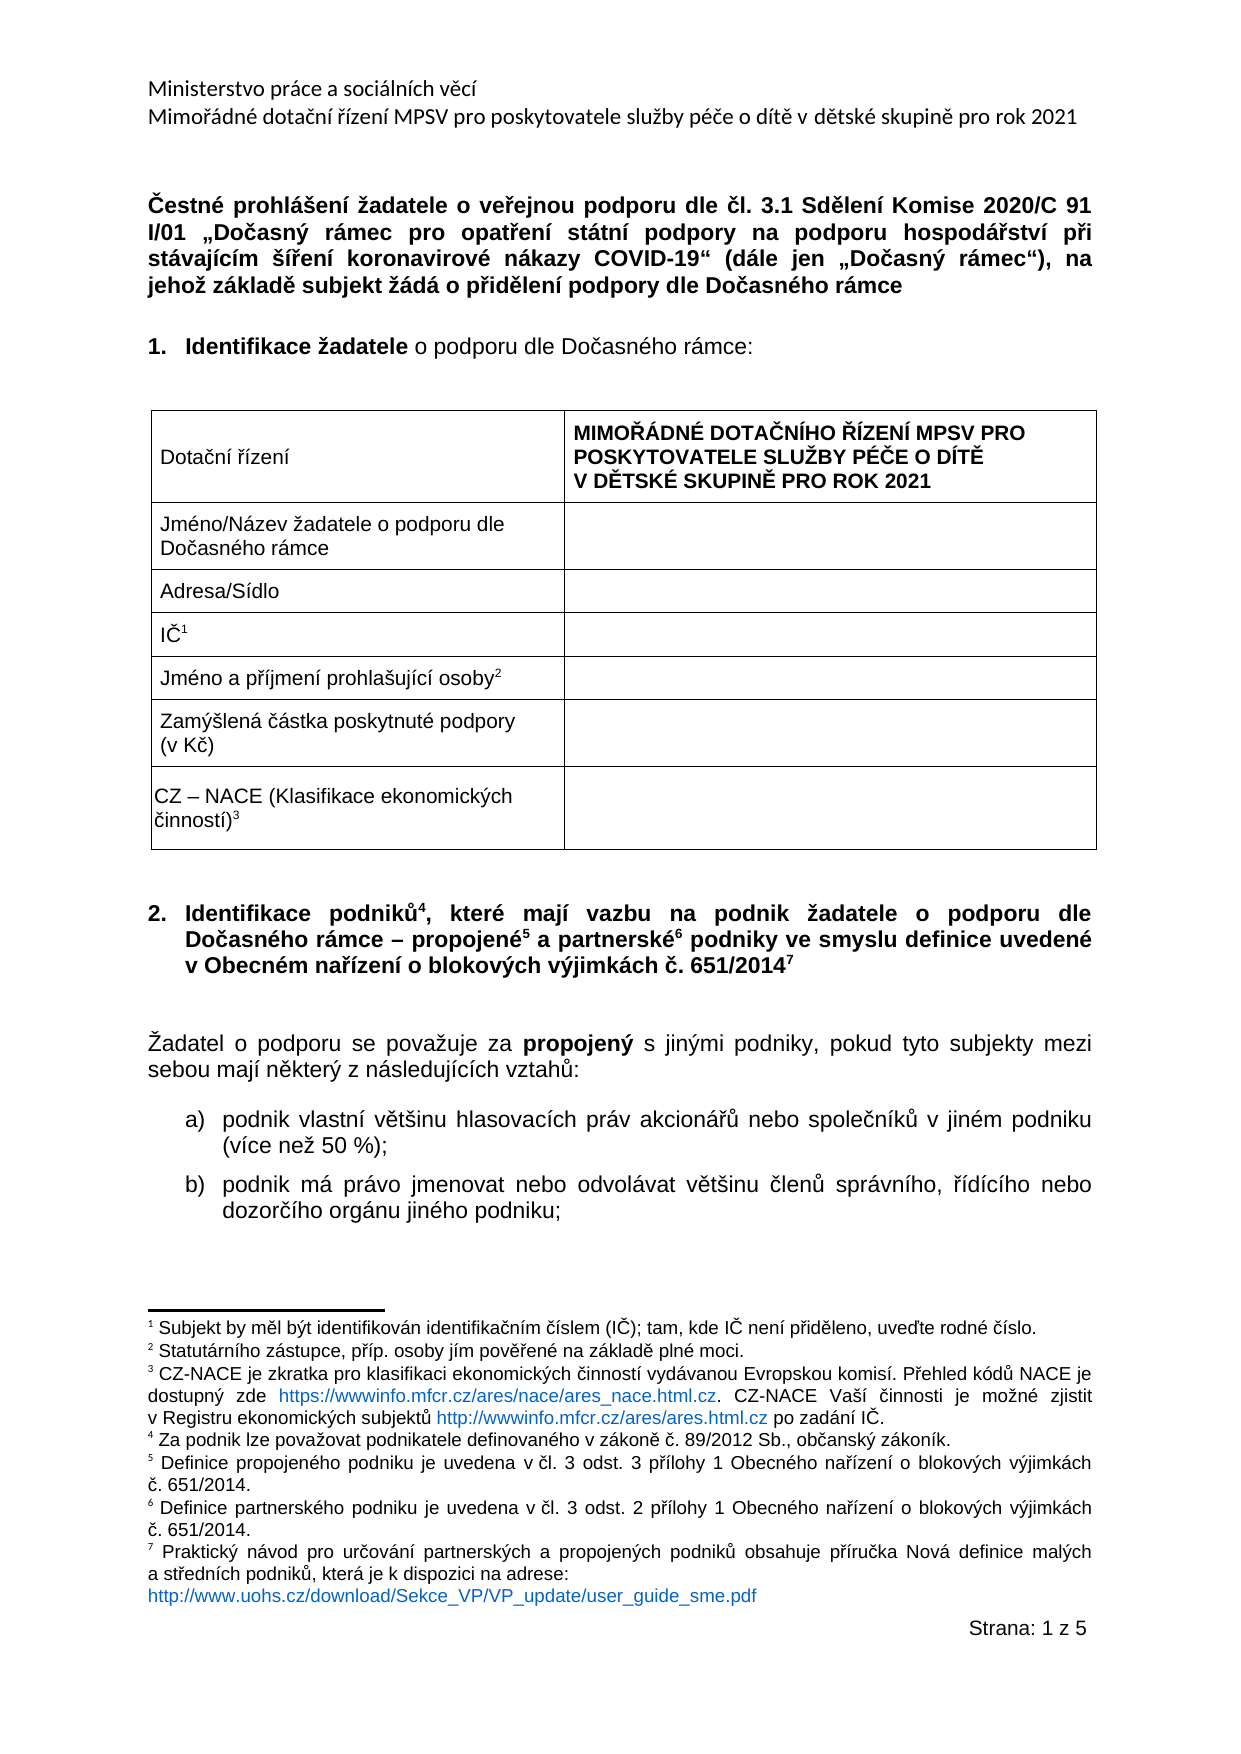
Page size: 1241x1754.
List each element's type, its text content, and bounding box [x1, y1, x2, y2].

table_cell [565, 613, 1096, 656]
table_cell Adresa/Sídlo [152, 570, 564, 612]
table_cell Jméno a příjmení prohlašující osoby [152, 657, 564, 699]
table_header Dotační řízení [152, 411, 564, 502]
list podnik vlastní většinu hlasovacích práv akcionářů nebo společníků v jiném podniku (více než 50 %); [185, 1106, 1093, 1158]
table_cell [565, 503, 1096, 569]
table_cell [565, 570, 1096, 612]
text Čestné prohlášení žadatele o veřejnou podporu dle čl. 3.1 Sdělení Komise 2020/C 91 I/01 „Dočasný rámec pro opatření státní podpory na podporu hospodářství při stávajícím šíření koronavirové nákazy COVID-19“ (dále jen „Dočasný rámec“), na jehož základě subjekt žádá o přidělení podpory dle Dočasného rámce [148, 192, 1093, 298]
table_cell IČ [152, 613, 564, 656]
table_cell Jméno/Název žadatele o podporu dle Dočasného rámce [152, 503, 564, 569]
list podnik má právo jmenovat nebo odvolávat většinu členů správního, řídícího nebo dozorčího orgánu jiného podniku; [185, 1171, 1093, 1224]
table_cell [565, 700, 1096, 766]
table_header MIMOŘÁDNÉ DOTAČNÍHO ŘÍZENÍ MPSV PRO POSKYTOVATELE SLUŽBY PÉČE O DÍTĚ V DĚTSKÉ SKUPINĚ PRO ROK 2021 [565, 411, 1096, 502]
list Identifikace podniků, které mají vazbu na podnik žadatele o podporu dle Dočasného rámce – propojené a partnerské podniky ve smyslu definice uvedené v Obecném nařízení o blokových výjimkách č. 651/2014 [148, 900, 1093, 979]
table_cell [565, 767, 1096, 849]
table_cell Zamýšlená částka poskytnuté podpory (v Kč) [152, 700, 564, 766]
table_cell [565, 657, 1096, 699]
list Identifikace žadatele o podporu dle Dočasného rámce: [148, 333, 1093, 359]
table_cell CZ – NACE (Klasifikace ekonomických činností) [152, 767, 564, 849]
text Žadatel o podporu se považuje za propojený s jinými podniky, pokud tyto subjekty mezi sebou mají některý z následujících vztahů: [148, 1030, 1093, 1083]
